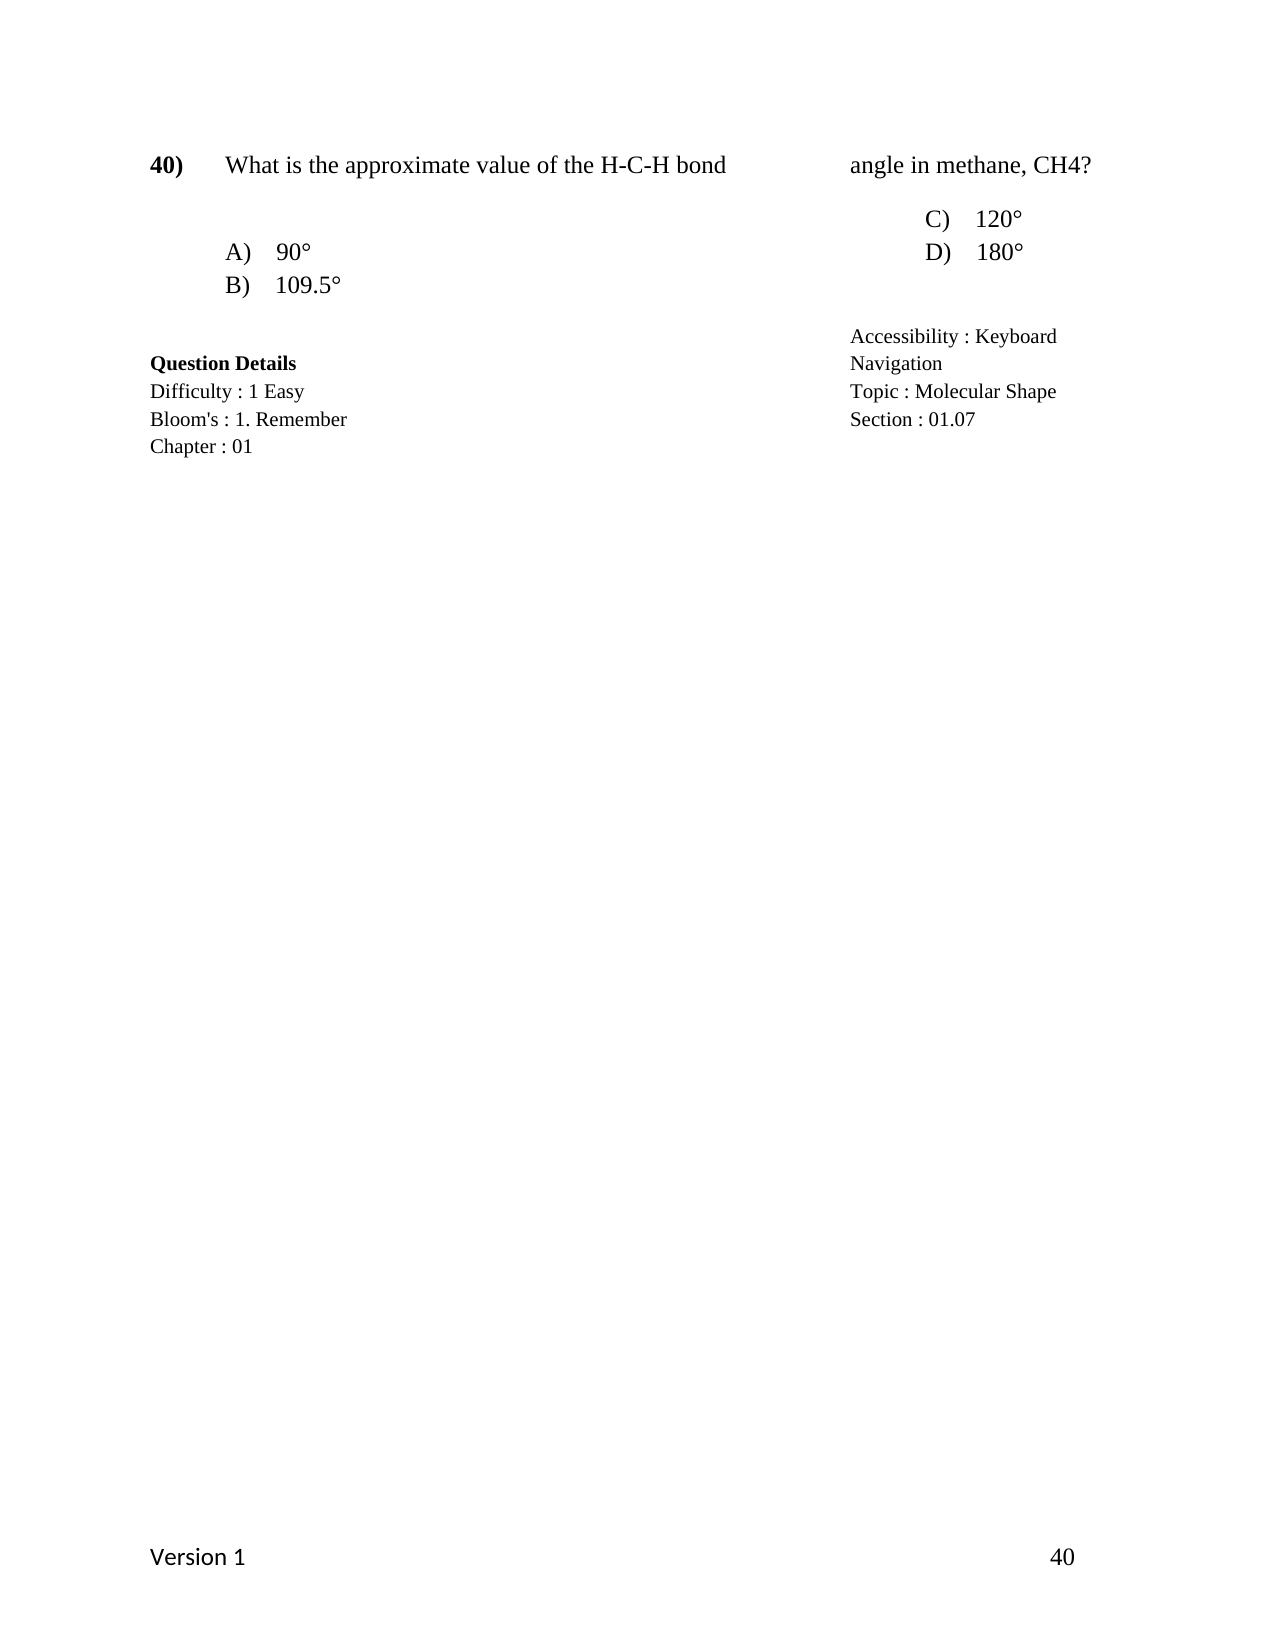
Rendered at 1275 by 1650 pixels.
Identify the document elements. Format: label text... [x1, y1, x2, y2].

text A) 90° B) 109.5° C) 120° D) 180° [850, 204, 1125, 299]
text Question Details Difficulty : 1 Easy Bloom's : 1. Remember Chapter : 01 Accessibility : Keyboard Navigation Topic : Molecular Shape Section : 01.07 [850, 324, 1125, 431]
text 40) What is the approximate value of the H-C-H bond angle in methane, CH4? [150, 150, 775, 179]
text Question Details Difficulty : 1 Easy Bloom's : 1. Remember Chapter : 01 Accessibility : Keyboard Navigation Topic : Molecular Shape Section : 01.07 [150, 324, 775, 458]
text A) 90° B) 109.5° C) 120° D) 180° [150, 204, 775, 299]
text 40) What is the approximate value of the H-C-H bond angle in methane, CH4? [850, 150, 1125, 179]
